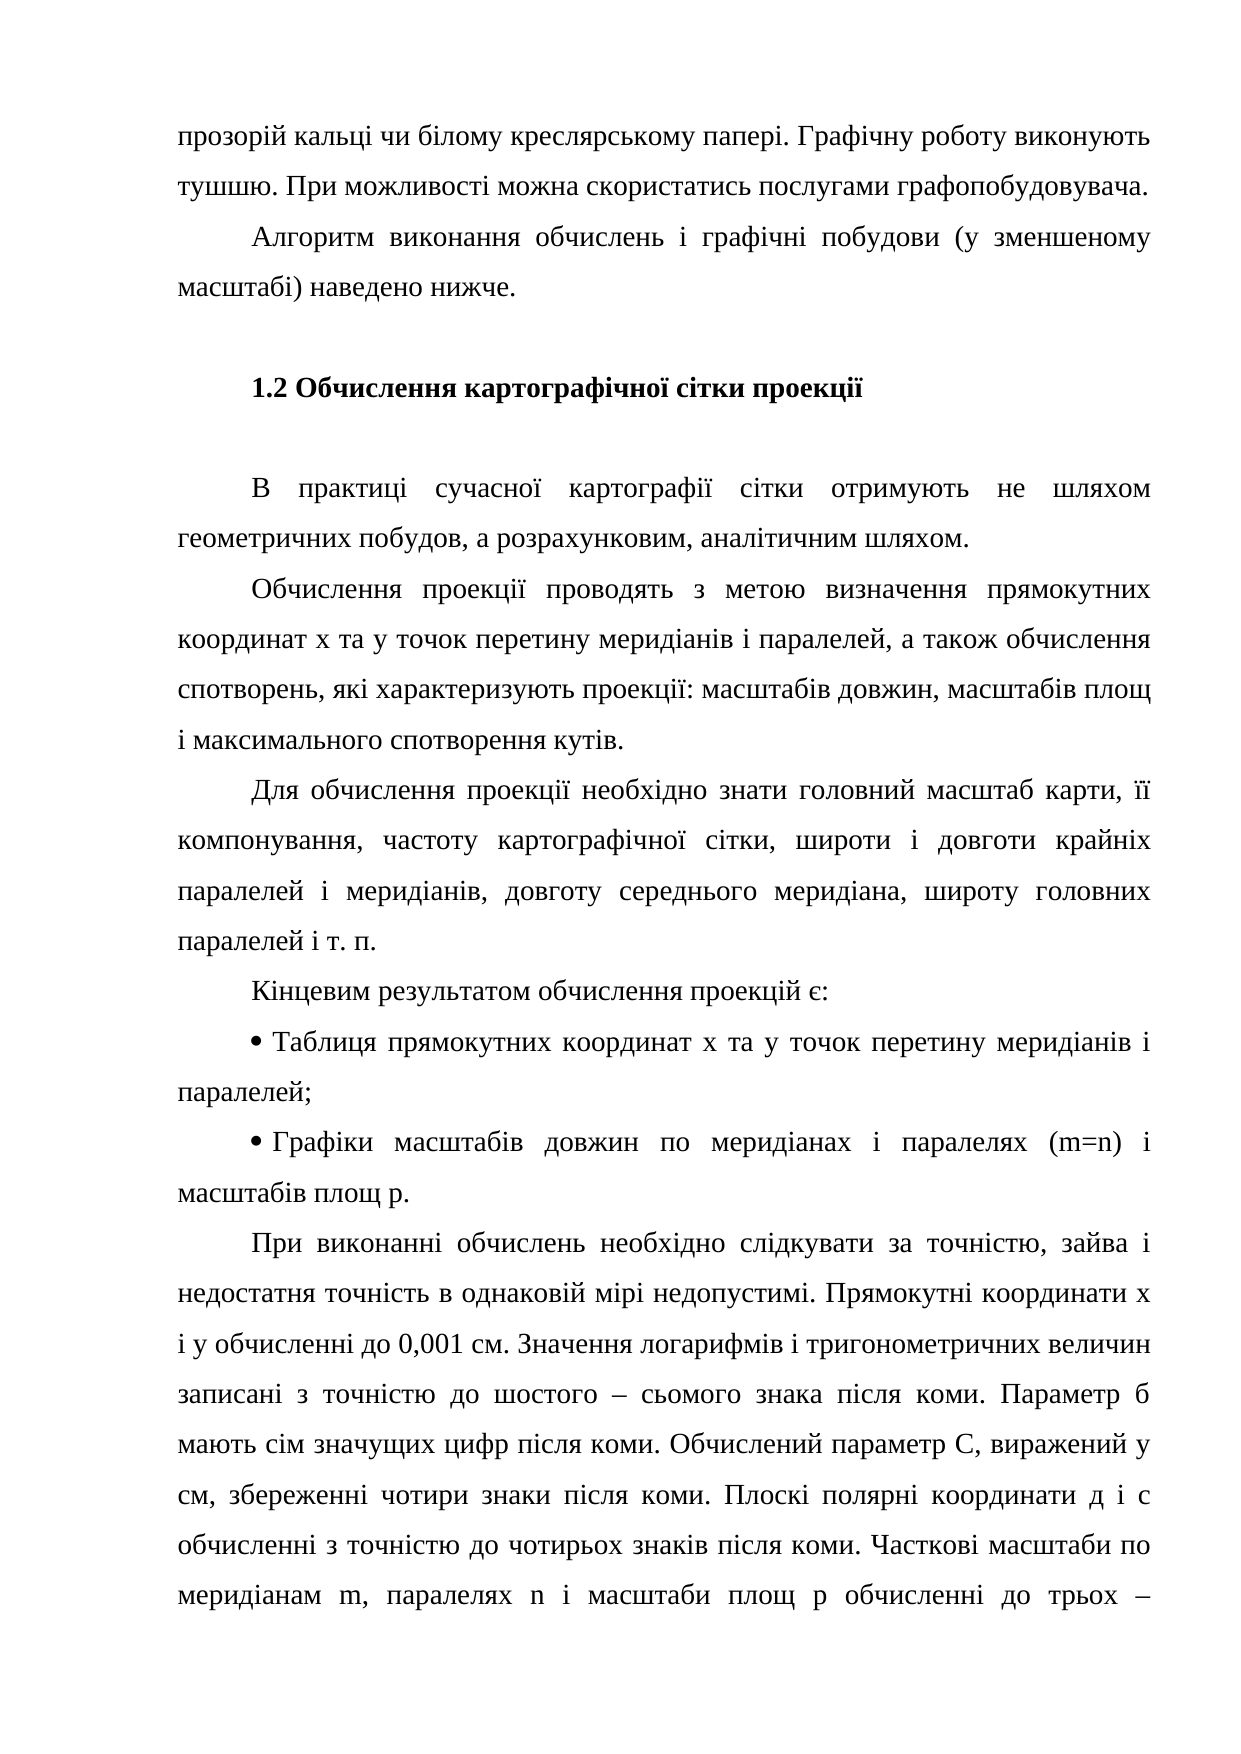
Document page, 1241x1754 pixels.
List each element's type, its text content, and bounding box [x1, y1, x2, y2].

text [177, 1225, 1152, 1611]
text Обчислення проекції проводять з метою визначення прямокутних координат x та y точок перетину меридіанів і паралелей, а також обчислення спотворень, які характеризують проекції: масштабів довжин, масштабів площ і максимального спотворення кутів. [177, 571, 1152, 755]
list Таблиця прямокутних координат x та y точок перетину меридіанів і паралелей; [177, 1024, 1152, 1108]
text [177, 118, 1152, 202]
text Кінцевим результатом обчислення проекцій є: [177, 973, 1152, 1007]
text 1.2 Обчислення картографічної сітки проекції [177, 370, 1152, 403]
text В практиці сучасної картографії сітки отримують не шляхом геометричних побудов, а розрахунковим, аналітичним шляхом. [177, 470, 1152, 554]
list Алгоритм виконання обчислень і графічні побудови (у зменшеному масштабі) наведено нижче. [177, 219, 1152, 303]
text Для обчислення проекції необхідно знати головний масштаб карти, її компонування, частоту картографічної сітки, широти і довготи крайніх паралелей і меридіанів, довготу середнього меридіана, широту головних паралелей і т. п. [177, 772, 1152, 957]
list Графіки масштабів довжин по меридіанах і паралелях (m=n) і масштабів площ р. [177, 1124, 1152, 1208]
